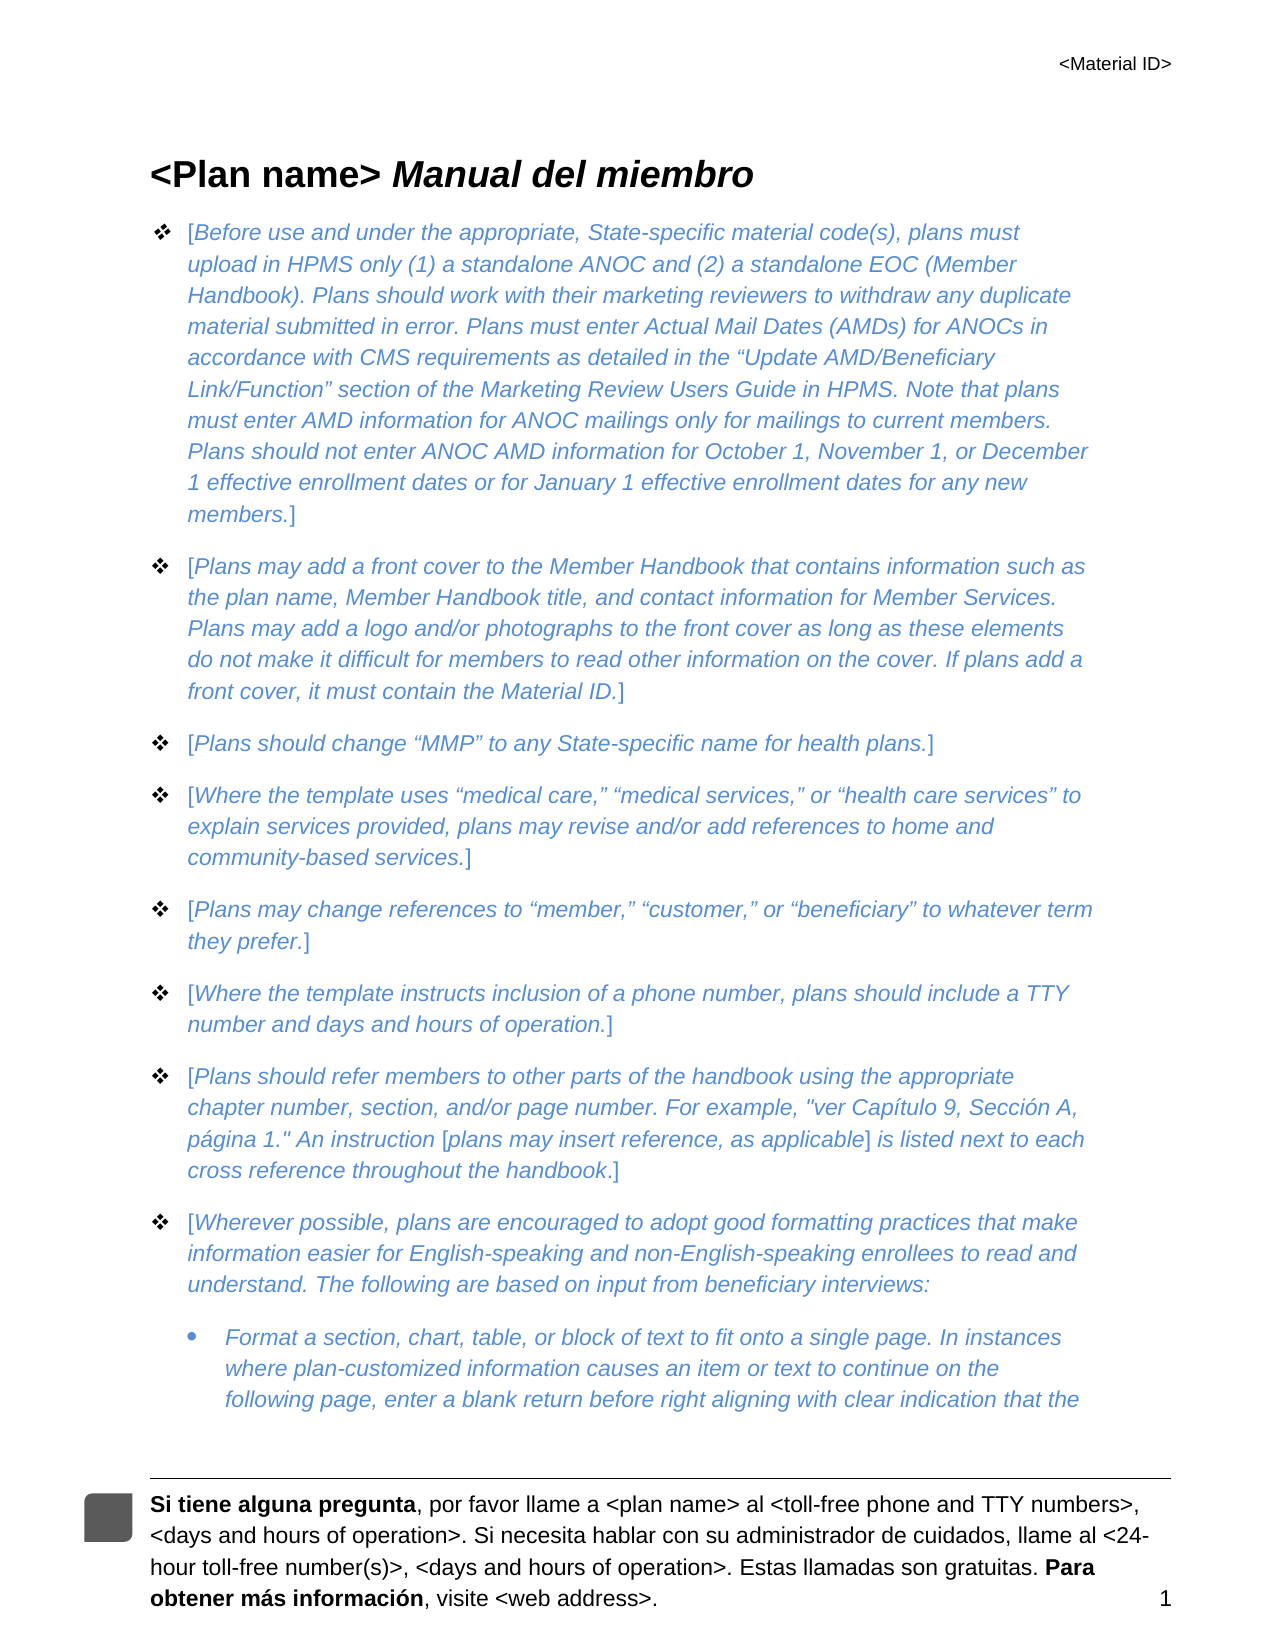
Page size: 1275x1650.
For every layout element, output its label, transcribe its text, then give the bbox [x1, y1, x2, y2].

list [Plans may change references to “member,” “customer,” or “beneficiary” to whatever term they prefer.] [150, 893, 1096, 955]
list [Where the template uses “medical care,” “medical services,” or “health care services” to explain services provided, plans may revise and/or add references to home and community-based services.] [150, 778, 1096, 872]
list [Before use and under the appropriate, State-specific material code(s), plans must upload in HPMS only (1) a standalone ANOC and (2) a standalone EOC (Member Handbook). Plans should work with their marketing reviewers to withdraw any duplicate material submitted in error. Plans must enter Actual Mail Dates (AMDs) for ANOCs in accordance with CMS requirements as detailed in the “Update AMD/Beneficiary Link/Function” section of the Marketing Review Users Guide in HPMS. Note that plans must enter AMD information for ANOC mailings only for mailings to current members. Plans should not enter ANOC AMD information for October 1, November 1, or December 1 effective enrollment dates or for January 1 effective enrollment dates for any new members.] [150, 216, 1096, 528]
list [Wherever possible, plans are encouraged to adopt good formatting practices that make information easier for English-speaking and non-English-speaking enrollees to read and understand. The following are based on input from beneficiary interviews: [150, 1205, 1096, 1299]
list [Plans should change “MMP” to any State-specific name for health plans.] [150, 726, 1096, 757]
list [Plans may add a front cover to the Member Handbook that contains information such as the plan name, Member Handbook title, and contact information for Member Services. Plans may add a logo and/or photographs to the front cover as long as these elements do not make it difficult for members to read other information on the cover. If plans add a front cover, it must contain the Material ID.] [150, 549, 1096, 705]
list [187, 1320, 1096, 1414]
title <Plan name> Manual del miembro [150, 157, 1171, 195]
list [Plans should refer members to other parts of the handbook using the appropriate chapter number, section, and/or page number. For example, "ver Capítulo 9, Sección A, página 1." An instruction [plans may insert reference, as applicable] is listed next to each cross reference throughout the handbook.] [150, 1059, 1096, 1184]
list [Where the template instructs inclusion of a phone number, plans should include a TTY number and days and hours of operation.] [150, 976, 1096, 1039]
